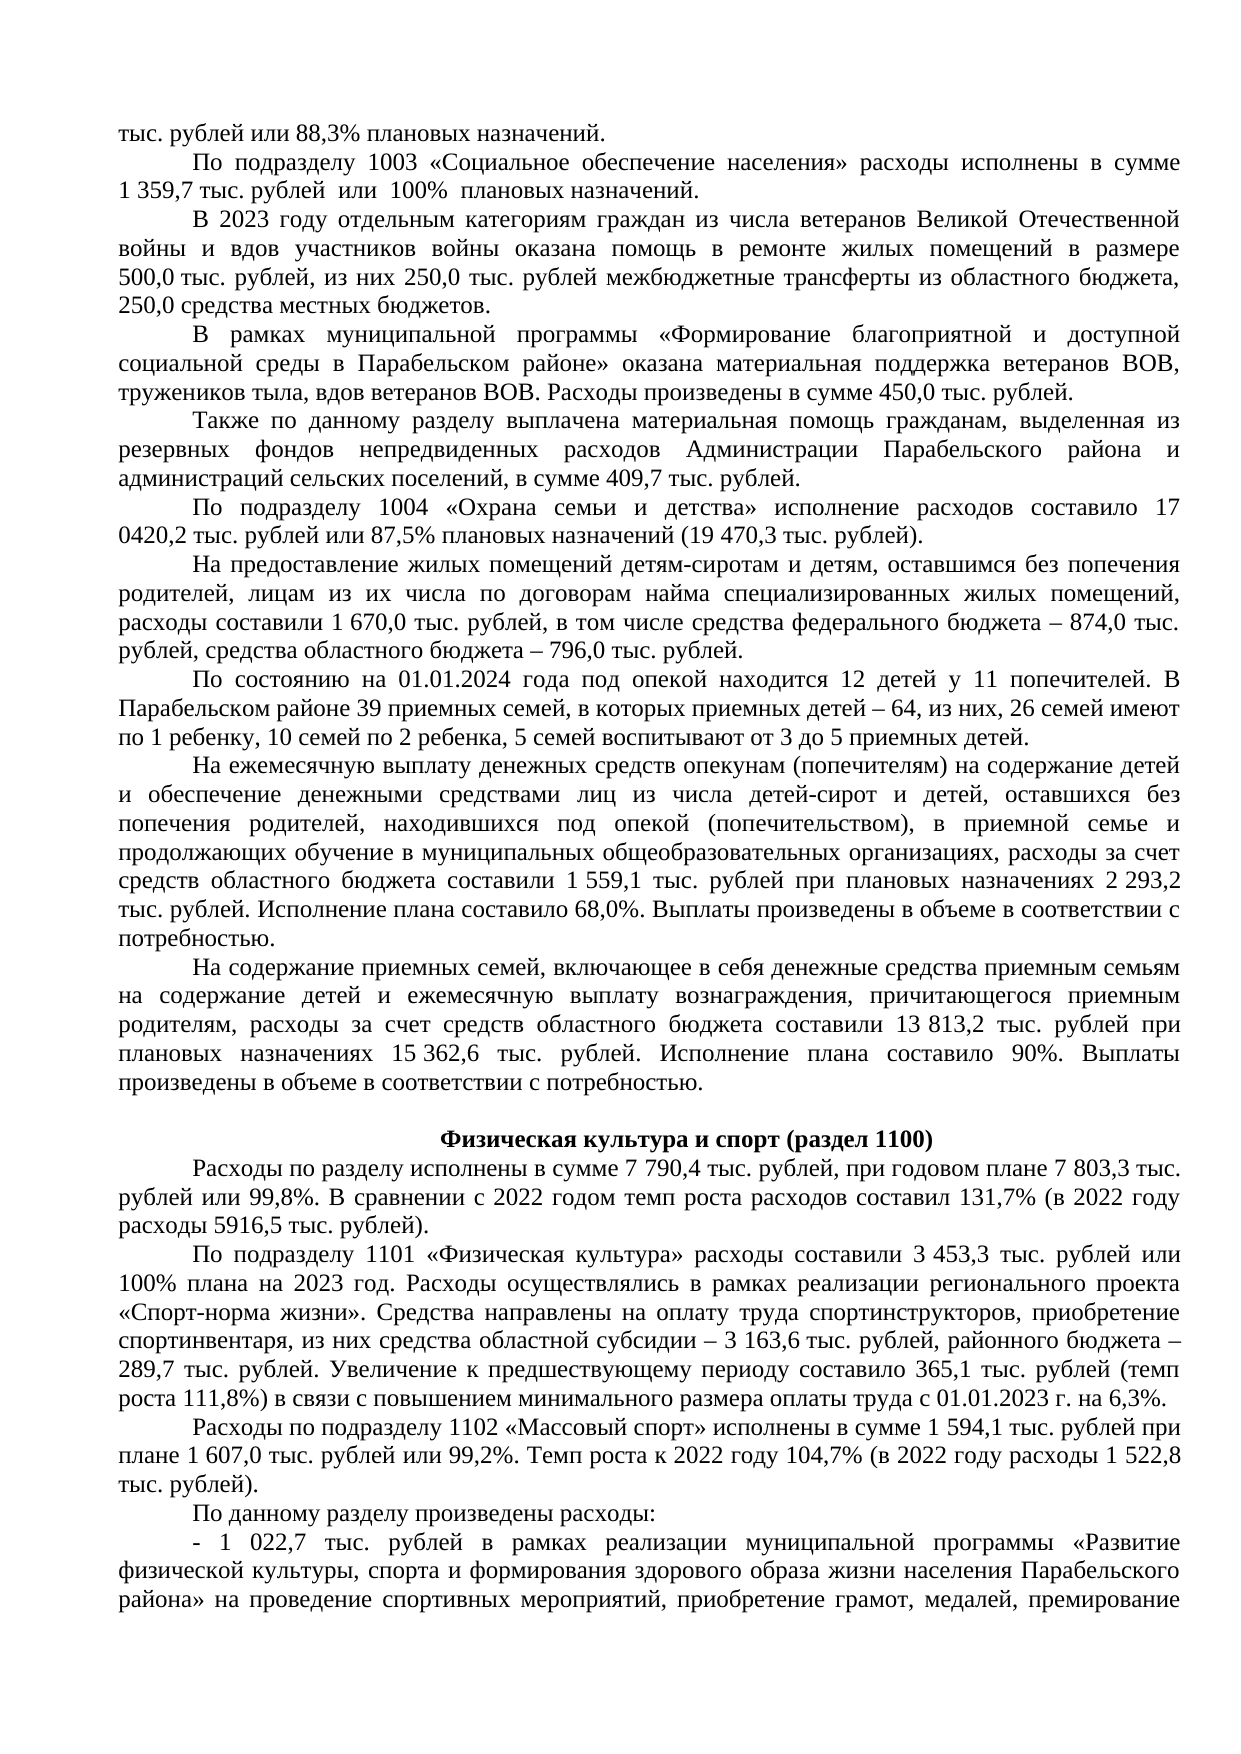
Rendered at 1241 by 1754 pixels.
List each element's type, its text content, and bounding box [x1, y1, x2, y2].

text Расходы по подразделу 1102 «Массовый спорт» исполнены в сумме 1 594,1 тыс. рублей при плане 1 607,0 тыс. рублей или 99,2%. Темп роста к 2022 году 104,7% (в 2022 году расходы 1 522,8 тыс. рублей). [118, 1412, 1181, 1498]
text По подразделу 1101 «Физическая культура» расходы составили 3 453,3 тыс. рублей или 100% плана на 2023 год. Расходы осуществлялись в рамках реализации регионального проекта «Спорт-норма жизни». Средства направлены на оплату труда спортинструкторов, приобретение спортинвентаря, из них средства областной субсидии – 3 163,6 тыс. рублей, районного бюджета – 289,7 тыс. рублей. Увеличение к предшествующему периоду составило 365,1 тыс. рублей (темп роста 111,8%) в связи с повышением минимального размера оплаты труда с 01.01.2023 г. на 6,3%. [118, 1239, 1181, 1412]
text На ежемесячную выплату денежных средств опекунам (попечителям) на содержание детей и обеспечение денежными средствами лиц из числа детей-сирот и детей, оставшихся без попечения родителей, находившихся под опекой (попечительством), в приемной семье и продолжающих обучение в муниципальных общеобразовательных организациях, расходы за счет средств областного бюджета составили 1 559,1 тыс. рублей при плановых назначениях 2 293,2 тыс. рублей. Исполнение плана составило 68,0%. Выплаты произведены в объеме в соответствии с потребностью. [118, 751, 1181, 952]
text По подразделу 1004 «Охрана семьи и детства» исполнение расходов составило 17 0420,2 тыс. рублей или 87,5% плановых назначений (19 470,3 тыс. рублей). [118, 492, 1181, 549]
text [118, 118, 1181, 147]
text На содержание приемных семей, включающее в себя денежные средства приемным семьям на содержание детей и ежемесячную выплату вознаграждения, причитающегося приемным родителям, расходы за счет средств областного бюджета составили 13 813,2 тыс. рублей при плановых назначениях 15 362,6 тыс. рублей. Исполнение плана составило 90%. Выплаты произведены в объеме в соответствии с потребностью. [118, 952, 1181, 1096]
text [118, 1527, 1181, 1613]
text По подразделу 1003 «Социальное обеспечение населения» расходы исполнены в сумме 1 359,7 тыс. рублей или 100% плановых назначений. [118, 147, 1181, 204]
text По данному разделу произведены расходы: [118, 1498, 1181, 1527]
text Расходы по разделу исполнены в сумме 7 790,4 тыс. рублей, при годовом плане 7 803,3 тыс. рублей или 99,8%. В сравнении с 2022 годом темп роста расходов составил 131,7% (в 2022 году расходы 5916,5 тыс. рублей). [118, 1153, 1181, 1239]
text На предоставление жилых помещений детям-сиротам и детям, оставшимся без попечения родителей, лицам из их числа по договорам найма специализированных жилых помещений, расходы составили 1 670,0 тыс. рублей, в том числе средства федерального бюджета – 874,0 тыс. рублей, средства областного бюджета – 796,0 тыс. рублей. [118, 549, 1181, 664]
text По состоянию на 01.01.2024 года под опекой находится 12 детей у 11 попечителей. В Парабельском районе 39 приемных семей, в которых приемных детей – 64, из них, 26 семей имеют по 1 ребенку, 10 семей по 2 ребенка, 5 семей воспитывают от 3 до 5 приемных детей. [118, 664, 1181, 751]
text В рамках муниципальной программы «Формирование благоприятной и доступной социальной среды в Парабельском районе» оказана материальная поддержка ветеранов ВОВ, тружеников тыла, вдов ветеранов ВОВ. Расходы произведены в сумме 450,0 тыс. рублей. [118, 319, 1181, 406]
text В 2023 году отдельным категориям граждан из числа ветеранов Великой Отечественной войны и вдов участников войны оказана помощь в ремонте жилых помещений в размере 500,0 тыс. рублей, из них 250,0 тыс. рублей межбюджетные трансферты из областного бюджета, 250,0 средства местных бюджетов. [118, 204, 1181, 319]
text Физическая культура и спорт (раздел 1100) [118, 1124, 1181, 1153]
text Также по данному разделу выплачена материальная помощь гражданам, выделенная из резервных фондов непредвиденных расходов Администрации Парабельского района и администраций сельских поселений, в сумме 409,7 тыс. рублей. [118, 406, 1181, 492]
